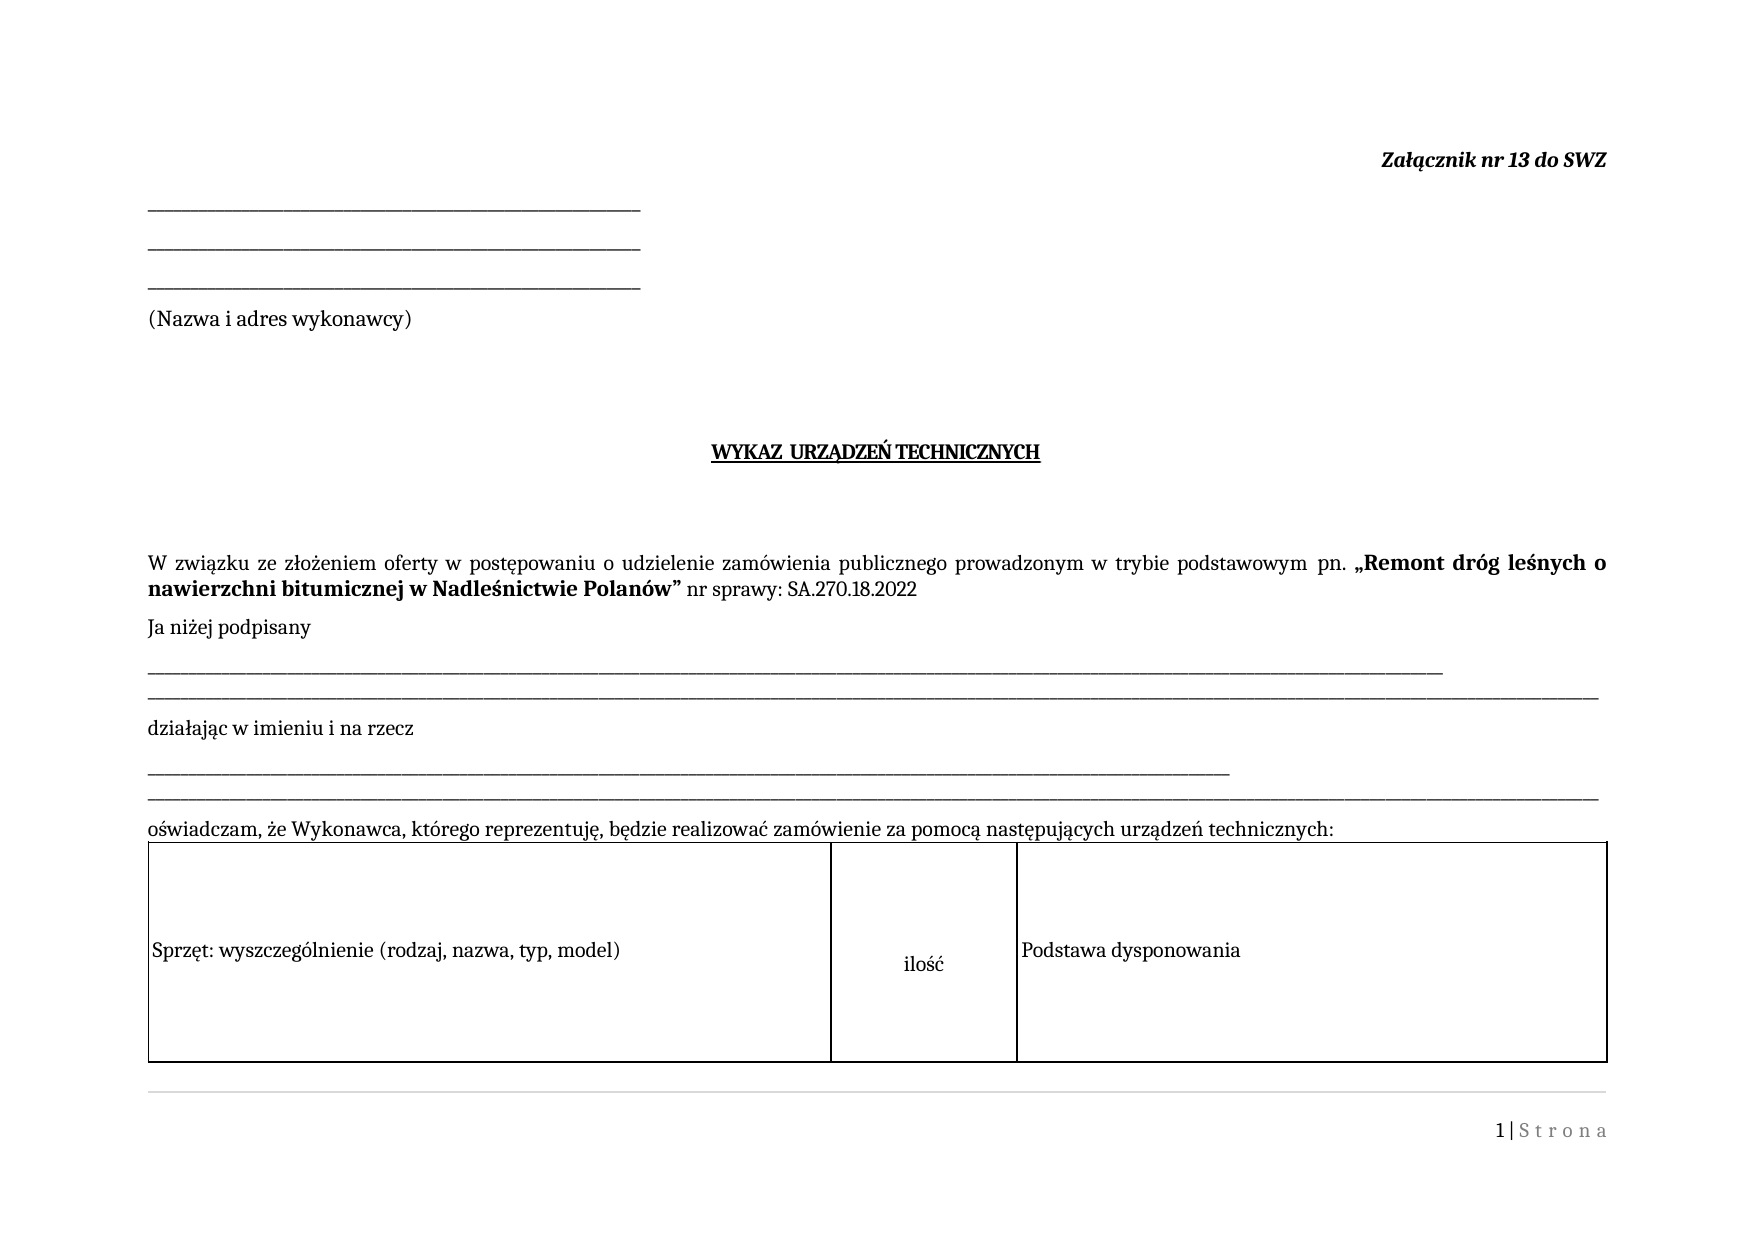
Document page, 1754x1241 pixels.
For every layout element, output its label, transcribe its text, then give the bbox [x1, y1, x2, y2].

text Ja niżej podpisany [148, 615, 1606, 640]
table_header Podstawa dysponowania [1018, 843, 1606, 1061]
text WYKAZ URZĄDZEŃ TECHNICZNYCH [148, 440, 1605, 465]
text __________________________________________________________ [148, 267, 1606, 293]
table_header Sprzęt: wyszczególnienie (rodzaj, nazwa, typ, model) [149, 843, 830, 1061]
text oświadczam, że Wykonawca, którego reprezentuję, będzie realizować zamówienie za pomocą następujących urządzeń technicznych: [148, 816, 1606, 841]
text działając w imieniu i na rzecz [148, 716, 1606, 741]
text (Nazwa i adres wykonawcy) [148, 306, 1606, 332]
table_header ilość [832, 843, 1016, 1061]
text __________________________________________________________ [148, 228, 1606, 254]
text ______________________________________________________________________________________________________________________________________________________________ _________________________________________________________________________________________________________________________________________________________________________________ [148, 653, 1606, 703]
text Załącznik nr 13 do SWZ [148, 148, 1606, 173]
text W związku ze złożeniem oferty w postępowaniu o udzielenie zamówienia publicznego prowadzonym w trybie podstawowym pn. „Remont dróg leśnych o nawierzchni bitumicznej w Nadleśnictwie Polanów” nr sprawy: SA.270.18.2022 [148, 550, 1606, 602]
text ____________________________________________________________________________________________________________________________________ _________________________________________________________________________________________________________________________________________________________________________________ [148, 753, 1606, 804]
text __________________________________________________________ [148, 189, 1606, 215]
